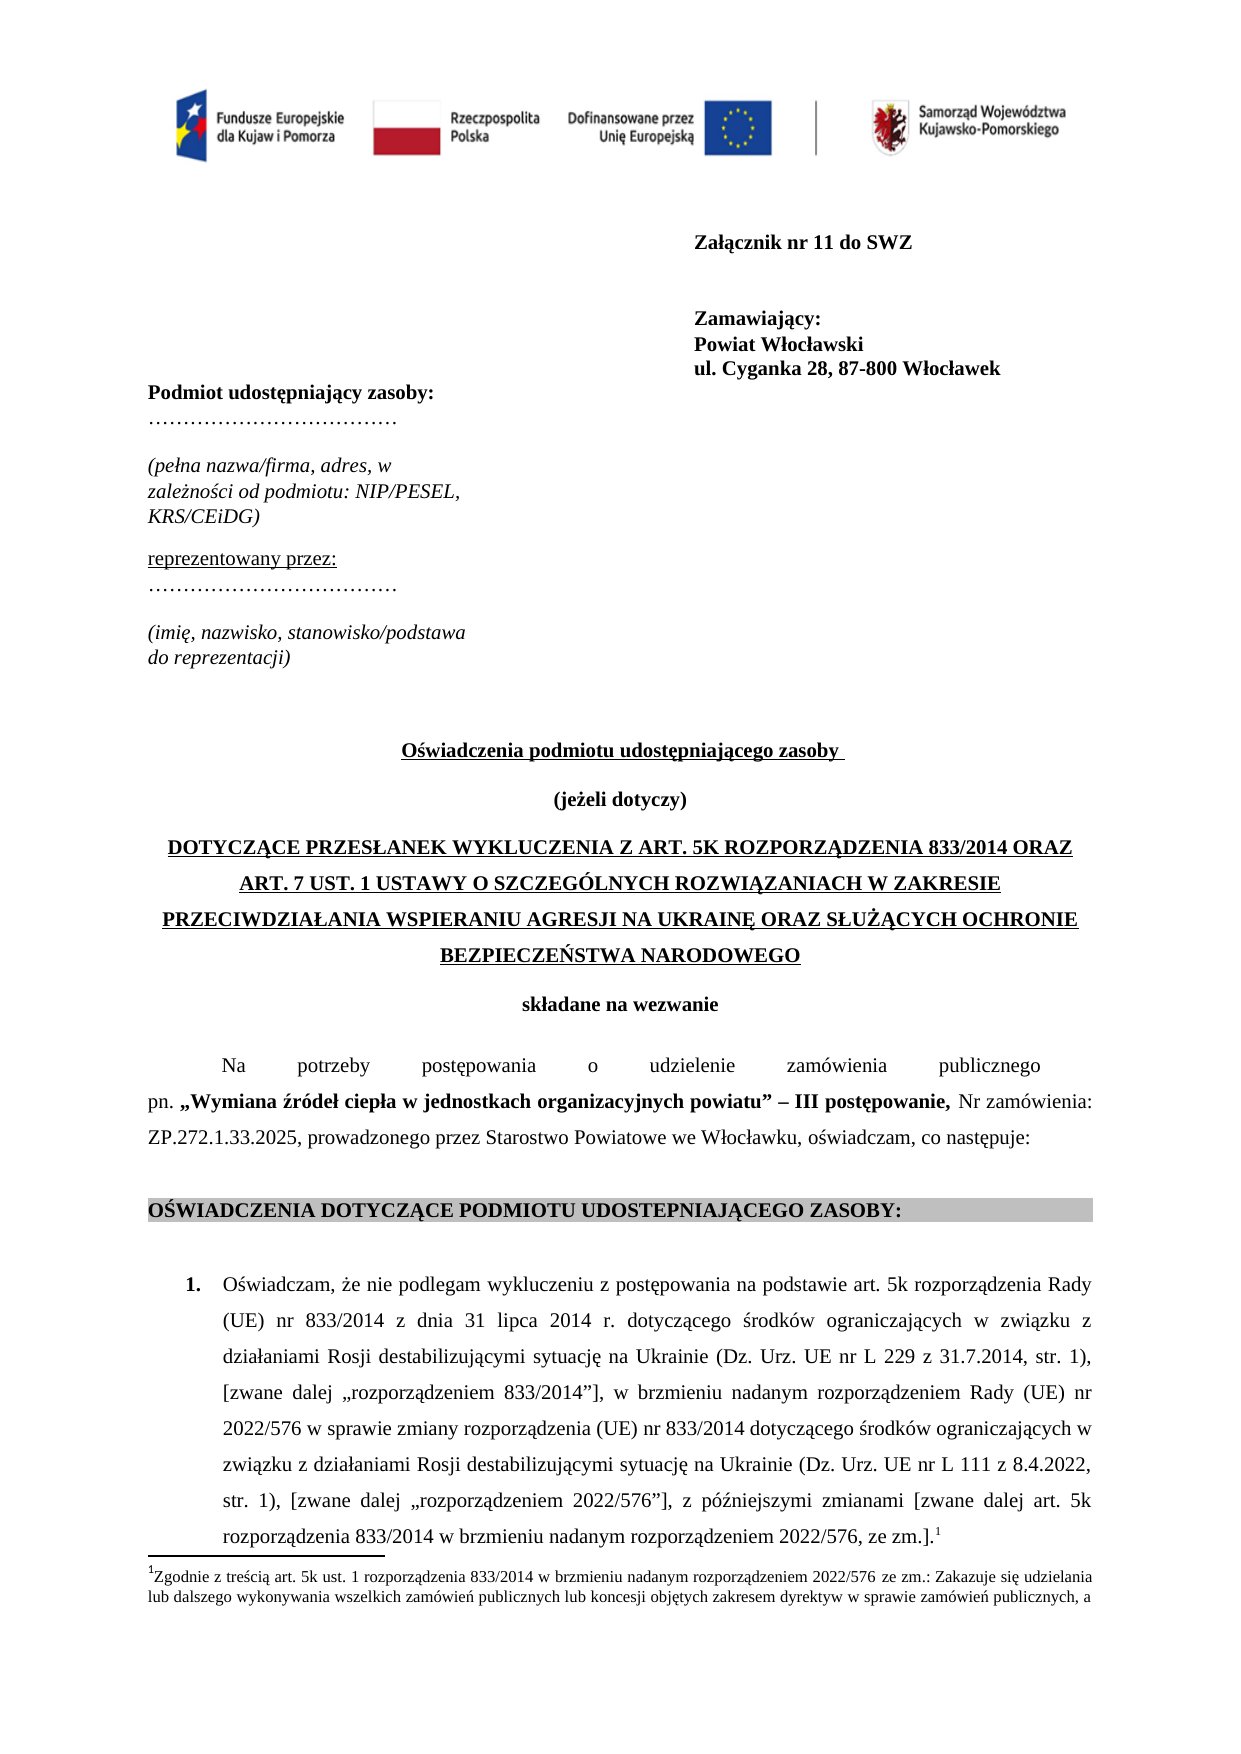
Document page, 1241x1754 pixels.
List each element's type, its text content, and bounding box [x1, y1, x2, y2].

text Na potrzeby postępowania o udzielenie zamówienia publicznego pn. „Wymiana źródeł ciepła w jednostkach organizacyjnych powiatu” – III postępowanie, Nr zamówienia: ZP.272.1.33.2025, prowadzonego przez Starostwo Powiatowe we Włocławku, oświadczam, co następuje: [148, 1053, 1093, 1149]
text Oświadczenia podmiotu udostępniającego zasoby [148, 738, 1093, 762]
text Zamawiający: [620, 306, 1093, 330]
text ……………………………… [148, 571, 472, 596]
text (jeżeli dotyczy) [148, 786, 1093, 811]
text Powiat Włocławski [694, 331, 1093, 356]
text (imię, nazwisko, stanowisko/podstawa do reprezentacji) [148, 619, 472, 669]
text reprezentowany przez: [148, 546, 1093, 570]
text składane na wezwanie [148, 992, 1093, 1016]
text Załącznik nr 11 do SWZ [620, 230, 1093, 254]
list Oświadczam, że nie podlegam wykluczeniu z postępowania na podstawie art. 5k rozporządzenia Rady (UE) nr 833/2014 z dnia 31 lipca 2014 r. dotyczącego środków ograniczających w związku z działaniami Rosji destabilizującymi sytuację na Ukrainie (Dz. Urz. UE nr L 229 z 31.7.2014, str. 1), [zwane dalej „rozporządzeniem 833/2014”], w brzmieniu nadanym rozporządzeniem Rady (UE) nr 2022/576 w sprawie zmiany rozporządzenia (UE) nr 833/2014 dotyczącego środków ograniczających w związku z działaniami Rosji destabilizującymi sytuację na Ukrainie (Dz. Urz. UE nr L 111 z 8.4.2022, str. 1), [zwane dalej „rozporządzeniem 2022/576”], z późniejszymi zmianami [zwane dalej art. 5k rozporządzenia 833/2014 w brzmieniu nadanym rozporządzeniem 2022/576, ze zm.]. [185, 1272, 1093, 1548]
text ul. Cyganka 28, 87-800 Włocławek [694, 356, 1093, 379]
picture [147, 73, 1093, 180]
text ……………………………… [148, 405, 472, 429]
text Podmiot udostępniający zasoby: [148, 379, 1093, 404]
text DOTYCZĄCE PRZESŁANEK WYKLUCZENIA Z ART. 5K ROZPORZĄDZENIA 833/2014 ORAZ ART. 7 UST. 1 USTAWY o szczególnych rozwiązaniach w zakresie przeciwdziałania wspieraniu agresji na Ukrainę oraz służących ochronie bezpieczeństwa narodowego [148, 835, 1093, 967]
text (pełna nazwa/firma, adres, w zależności od podmiotu: NIP/PESEL, KRS/CEiDG) [148, 453, 472, 528]
text OŚWIADCZENIA DOTYCZĄCE PODMIOTU UDOSTEPNIAJĄCEGO ZASOBY: [148, 1198, 1093, 1222]
